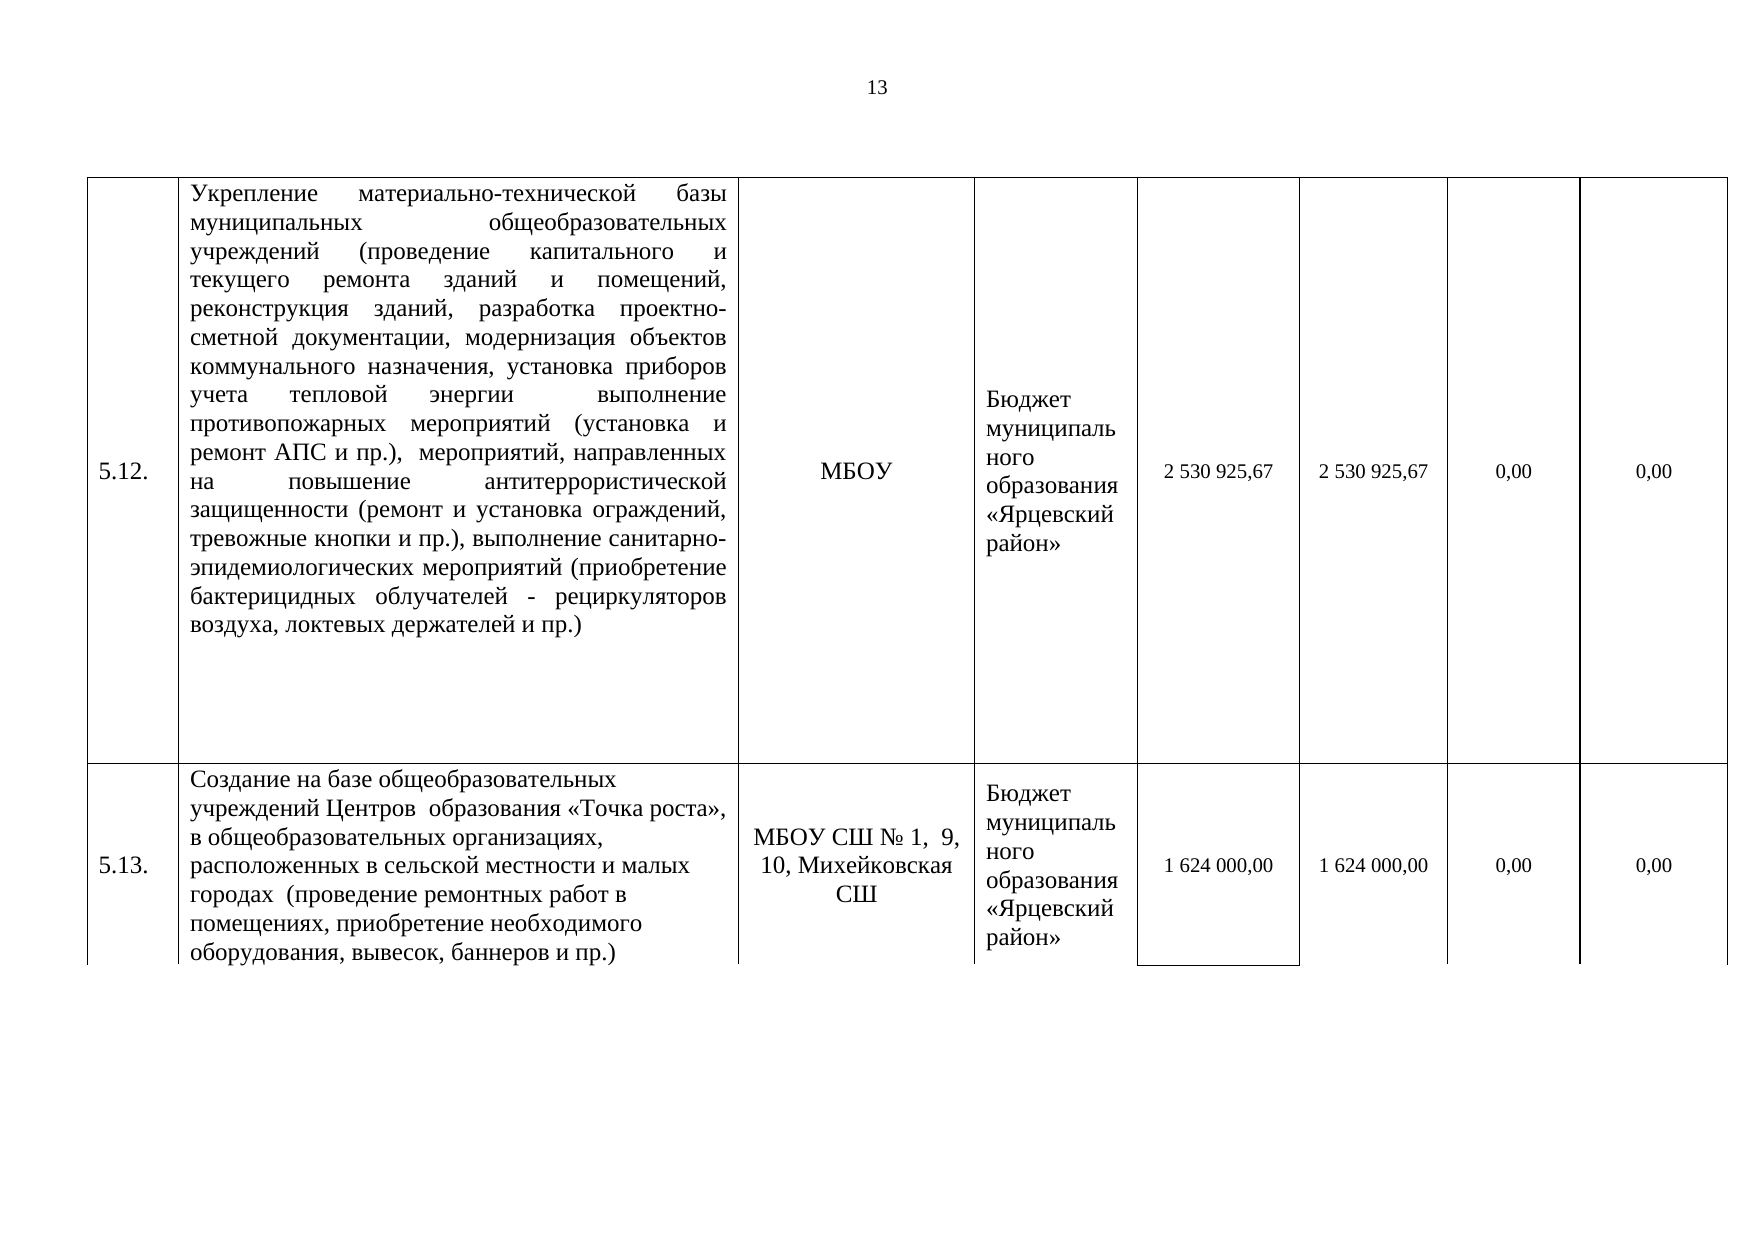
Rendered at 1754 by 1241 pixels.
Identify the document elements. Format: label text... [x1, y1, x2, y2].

table_cell 1 624 000,00 [1138, 764, 1299, 965]
table_cell Бюджет муниципального образования «Ярцевский район» [975, 178, 1137, 763]
table_cell 1 624 000,00 [1300, 764, 1447, 965]
table_cell 2 530 925,67 [1138, 178, 1299, 763]
table_cell 5.12. [88, 178, 178, 763]
table_cell Укрепление материально-технической базы муниципальных общеобразовательных учреждений (проведение капитального и текущего ремонта зданий и помещений, реконструкция зданий, разработка проектно-сметной документации, модернизация объектов коммунального назначения, установка приборов учета тепловой энергии выполнение противопожарных мероприятий (установка и ремонт АПС и пр.), мероприятий, направленных на повышение антитеррористической защищенности (ремонт и установка ограждений, тревожные кнопки и пр.), выполнение санитарно-эпидемиологических мероприятий (приобретение бактерицидных облучателей - рециркуляторов воздуха, локтевых держателей и пр.) [179, 178, 738, 763]
table_cell 0,00 [1581, 178, 1727, 763]
table_cell 5.13. [88, 764, 178, 965]
table_cell 0,00 [1447, 764, 1580, 965]
table_cell МБОУ [739, 178, 974, 763]
table_cell 2 530 925,67 [1300, 178, 1447, 763]
table_cell Создание на базе общеобразовательных учреждений Центров образования «Точка роста», в общеобразовательных организациях, расположенных в сельской местности и малых городах (проведение ремонтных работ в помещениях, приобретение необходимого оборудования, вывесок, баннеров и пр.) [179, 764, 738, 965]
table_cell 0,00 [1448, 178, 1579, 763]
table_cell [975, 764, 1137, 965]
table_cell МБОУ СШ № 1, 9, 10, Михейковская СШ [738, 764, 974, 965]
table_cell 0,00 [1580, 764, 1727, 965]
